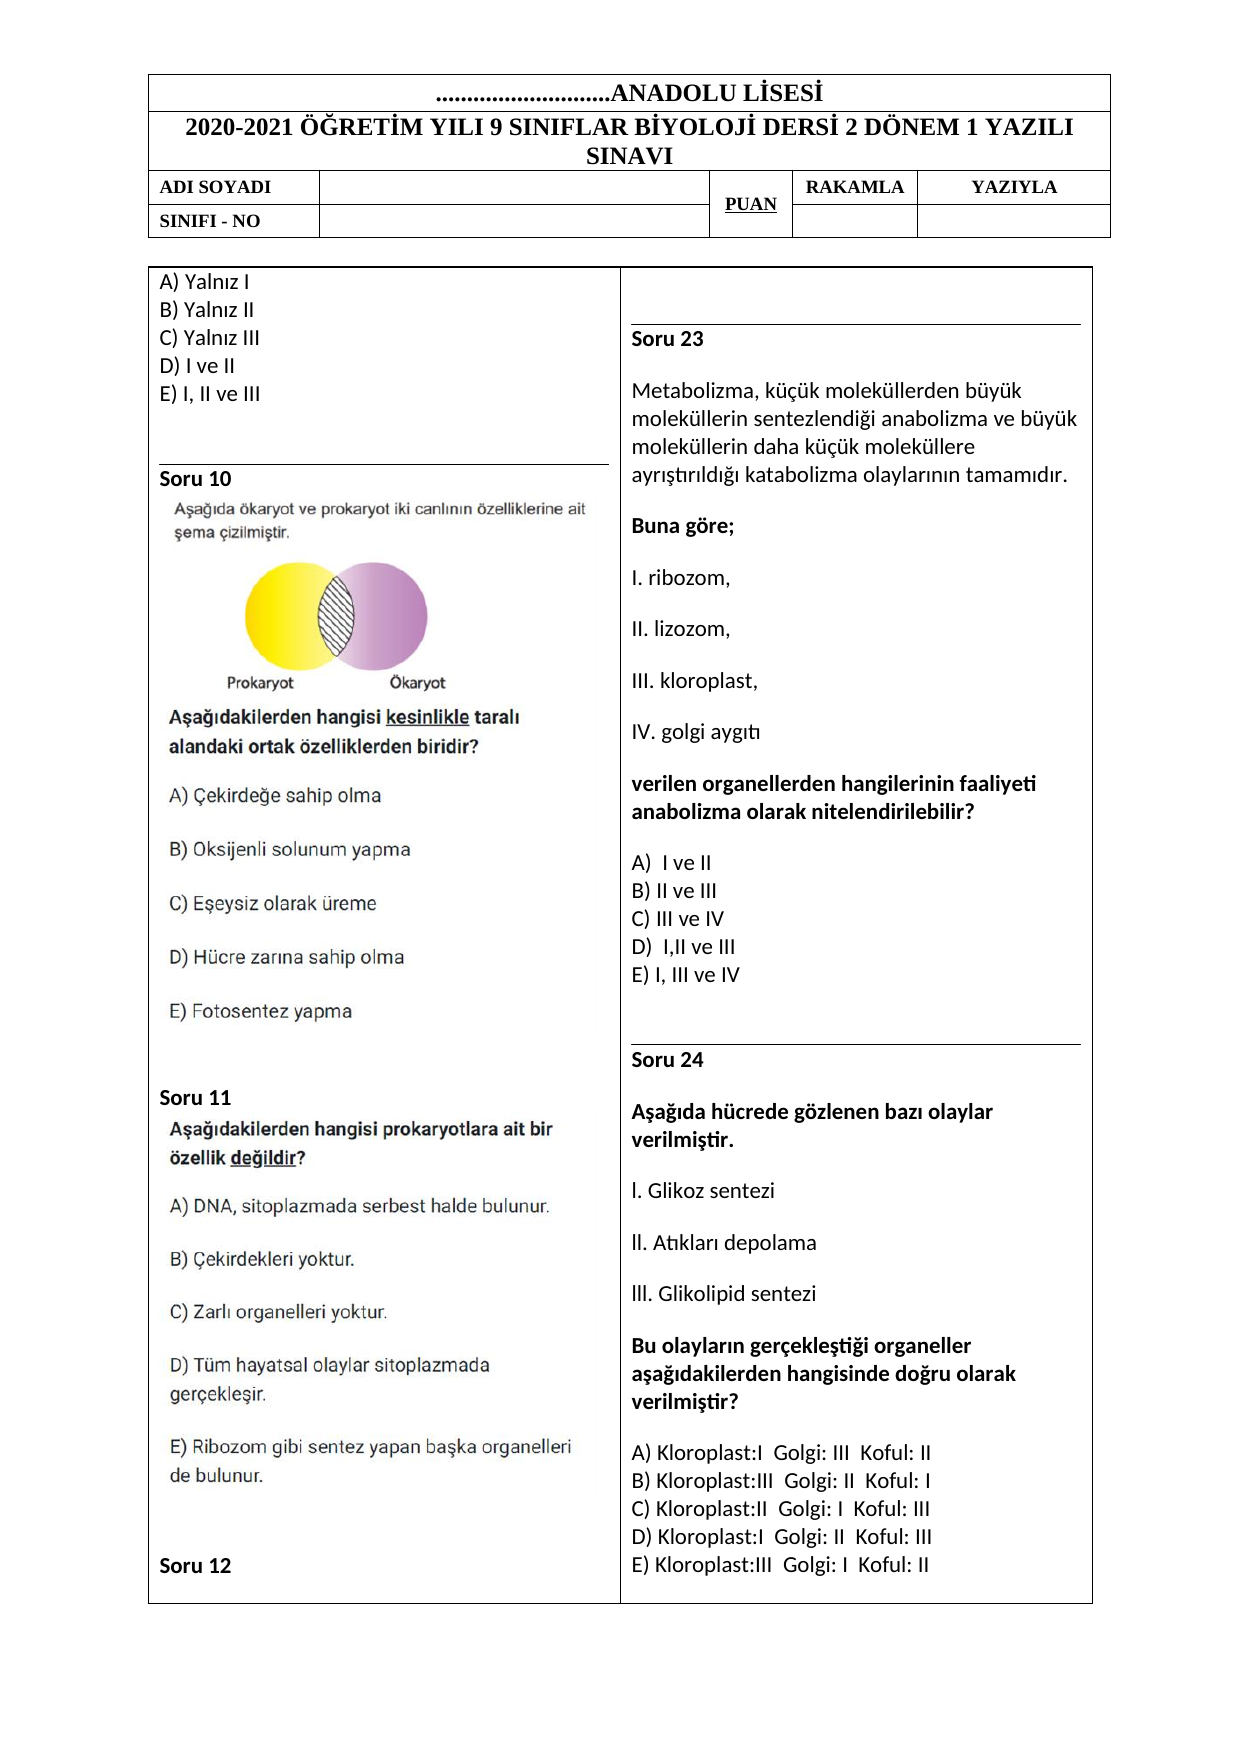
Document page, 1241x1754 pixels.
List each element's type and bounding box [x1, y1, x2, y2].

table_header [621, 268, 1092, 1603]
picture [159, 492, 597, 1032]
table_header [149, 268, 620, 1603]
picture [159, 1111, 597, 1501]
